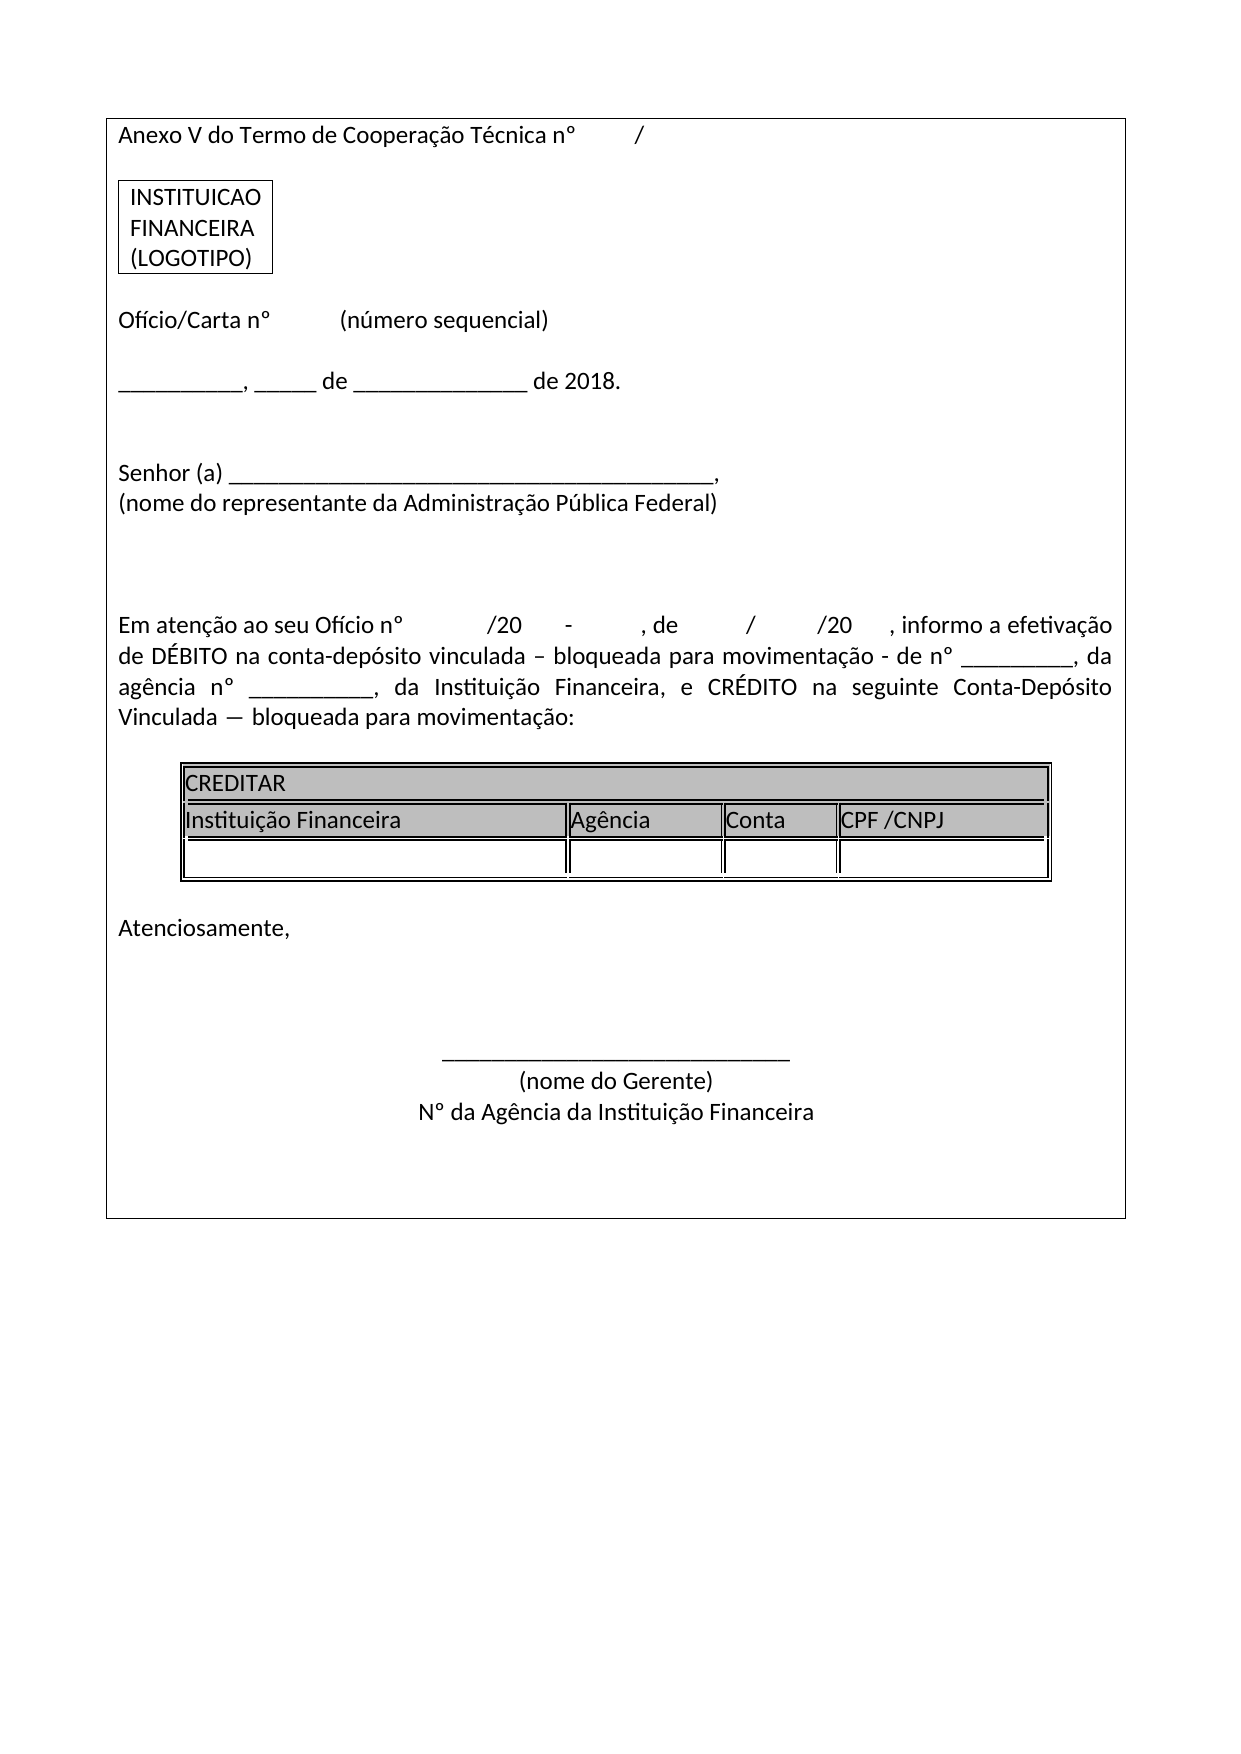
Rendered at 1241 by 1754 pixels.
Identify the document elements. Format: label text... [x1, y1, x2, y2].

table_header Anexo V do Termo de Cooperação Técnica nº / Ofício/Carta nº (número sequencial) __________, _____ de ______________ de 2018. Senhor (a) _______________________________________, (nome do representante da Administração Pública Federal) Em atenção ao seu Ofício nº /20 - , de / /20 , informo a efetivação de DÉBITO na conta-depósito vinculada – bloqueada para movimentação - de nº _________, da agência nº __________, da Instituição Financeira, e CRÉDITO na seguinte Conta-Depósito Vinculada ― bloqueada para movimentação: Atenciosamente, ____________________________ (nome do Gerente) Nº da Agência da Instituição Financeira [107, 119, 1125, 1218]
